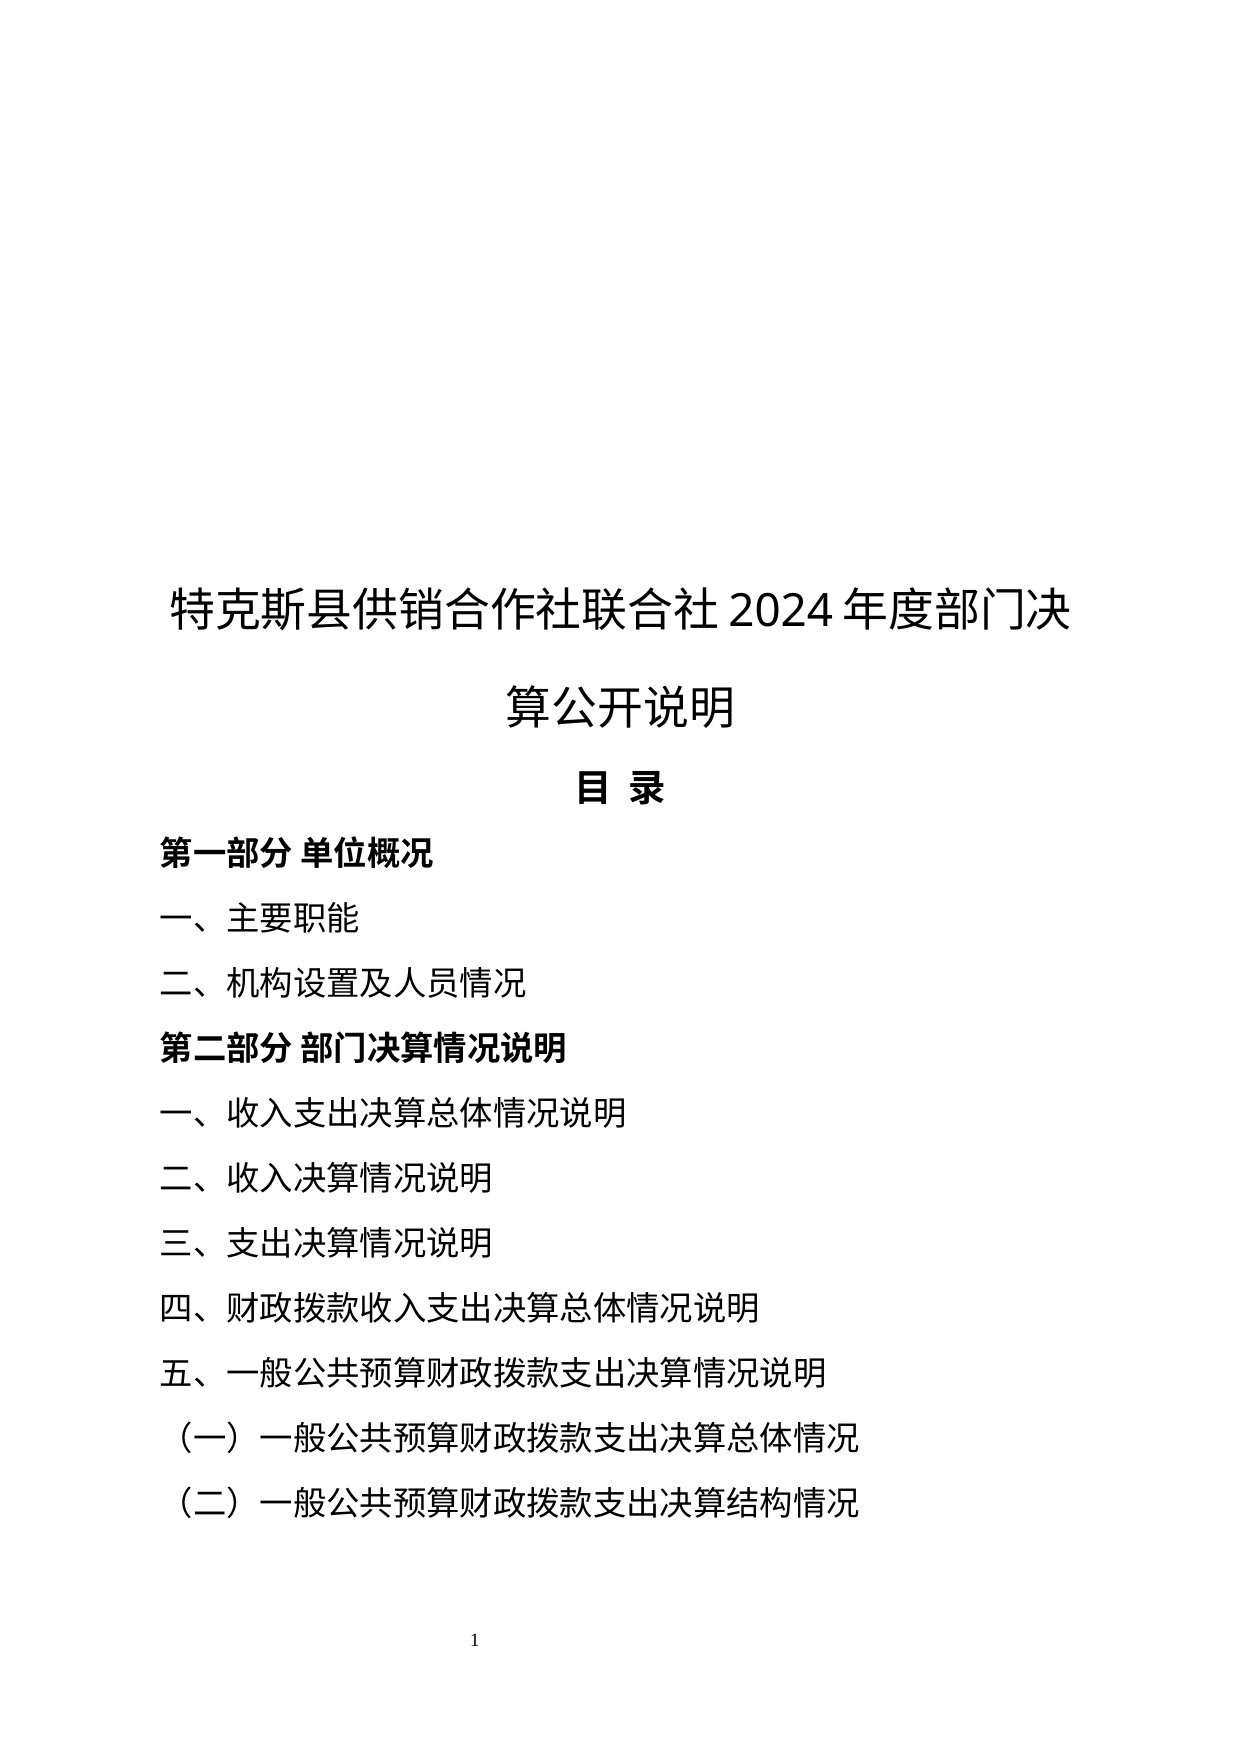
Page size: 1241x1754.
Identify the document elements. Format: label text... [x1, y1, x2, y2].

text 一、收入支出决算总体情况说明 [159, 1078, 1081, 1143]
text （二）一般公共预算财政拨款支出决算结构情况 [159, 1468, 1081, 1533]
text 第二部分 部门决算情况说明 [159, 1013, 1081, 1078]
text 四、财政拨款收入支出决算总体情况说明 [159, 1273, 1081, 1338]
text 二、机构设置及人员情况 [159, 948, 1081, 1013]
text 一、主要职能 [159, 883, 1081, 948]
text 三、支出决算情况说明 [159, 1208, 1081, 1273]
text 第一部分 单位概况 [159, 818, 1081, 883]
text （一）一般公共预算财政拨款支出决算总体情况 [159, 1403, 1081, 1468]
text 二、收入决算情况说明 [159, 1143, 1081, 1208]
text 特克斯县供销合作社联合社2024年度部门决算公开说明 [159, 558, 1081, 753]
text 目 录 [159, 753, 1081, 818]
text 五、一般公共预算财政拨款支出决算情况说明 [159, 1338, 1081, 1403]
